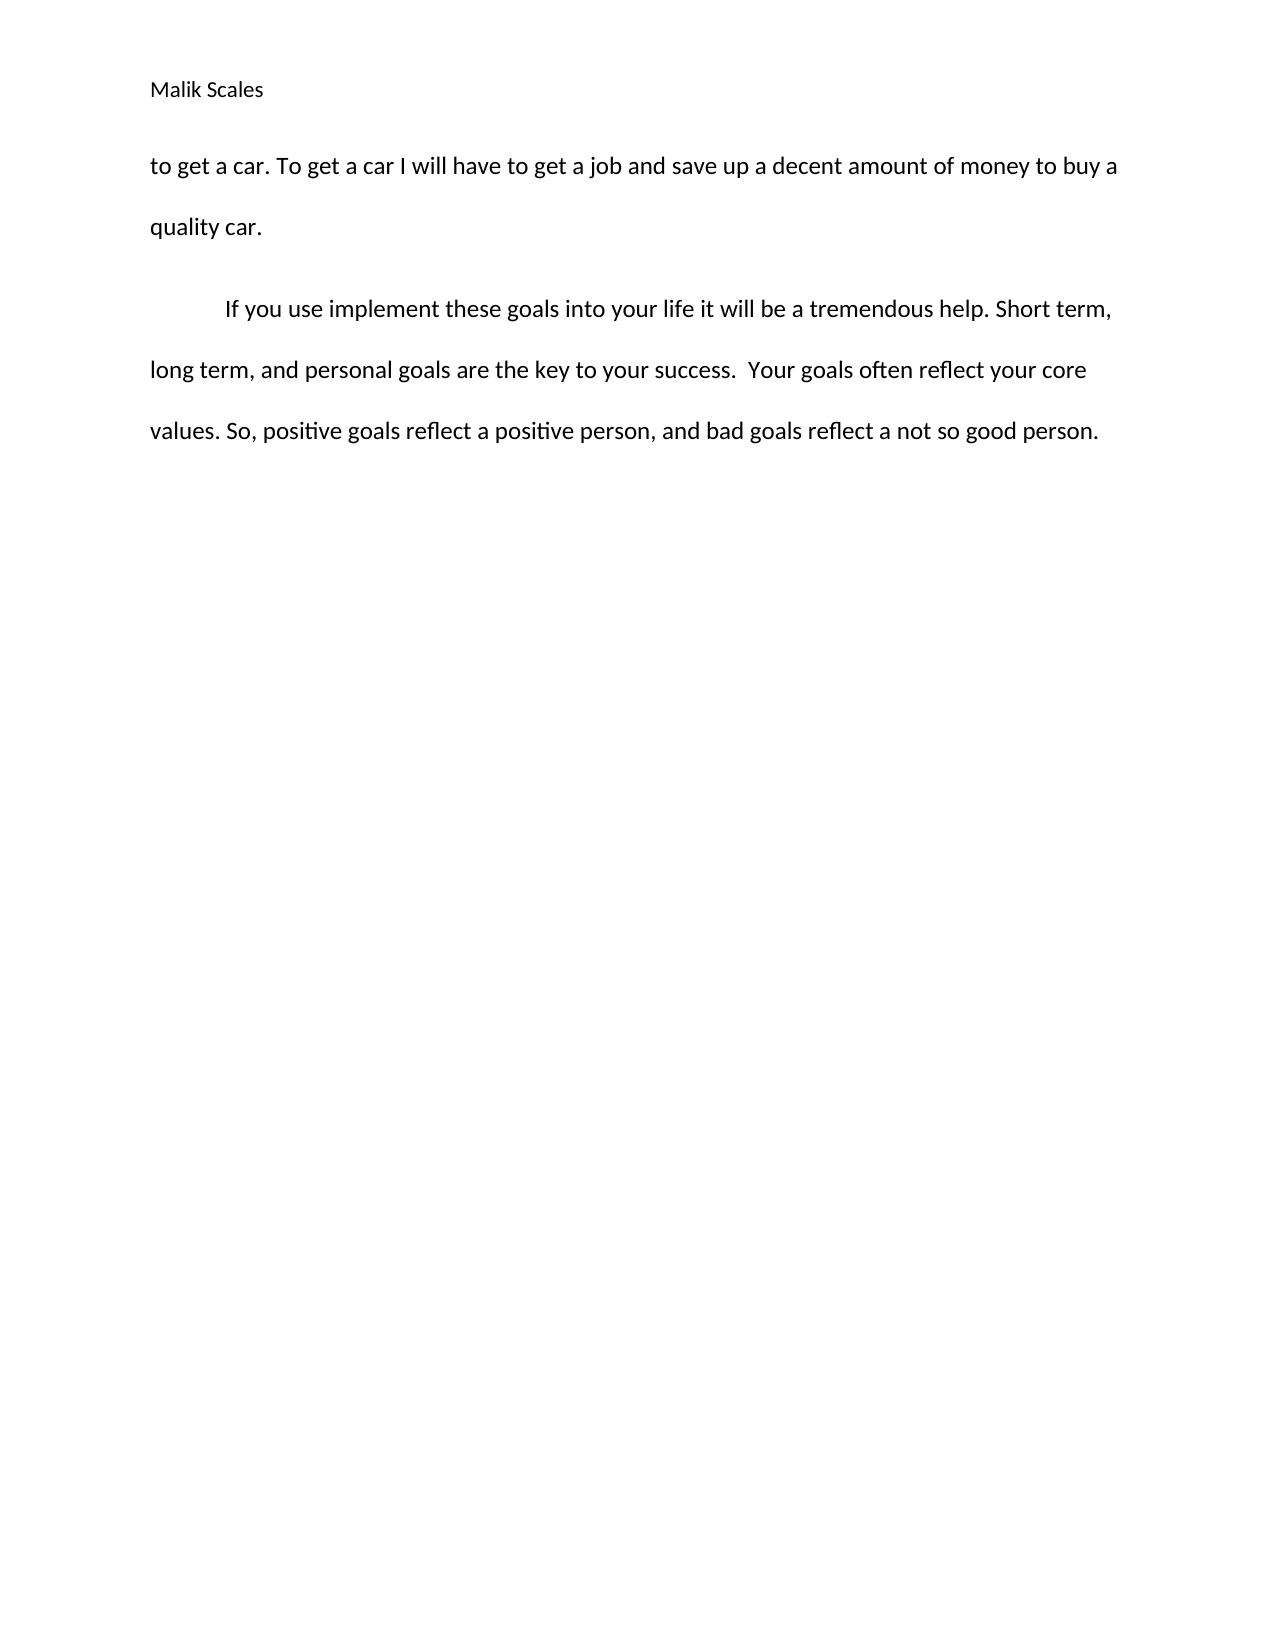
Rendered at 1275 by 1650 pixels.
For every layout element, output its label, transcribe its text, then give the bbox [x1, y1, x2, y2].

text If you use implement these goals into your life it will be a tremendous help. Short term, long term, and personal goals are the key to your success. Your goals often reflect your core values. So, positive goals reflect a positive person, and bad goals reflect a not so good person. [150, 293, 1125, 446]
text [150, 150, 1125, 242]
